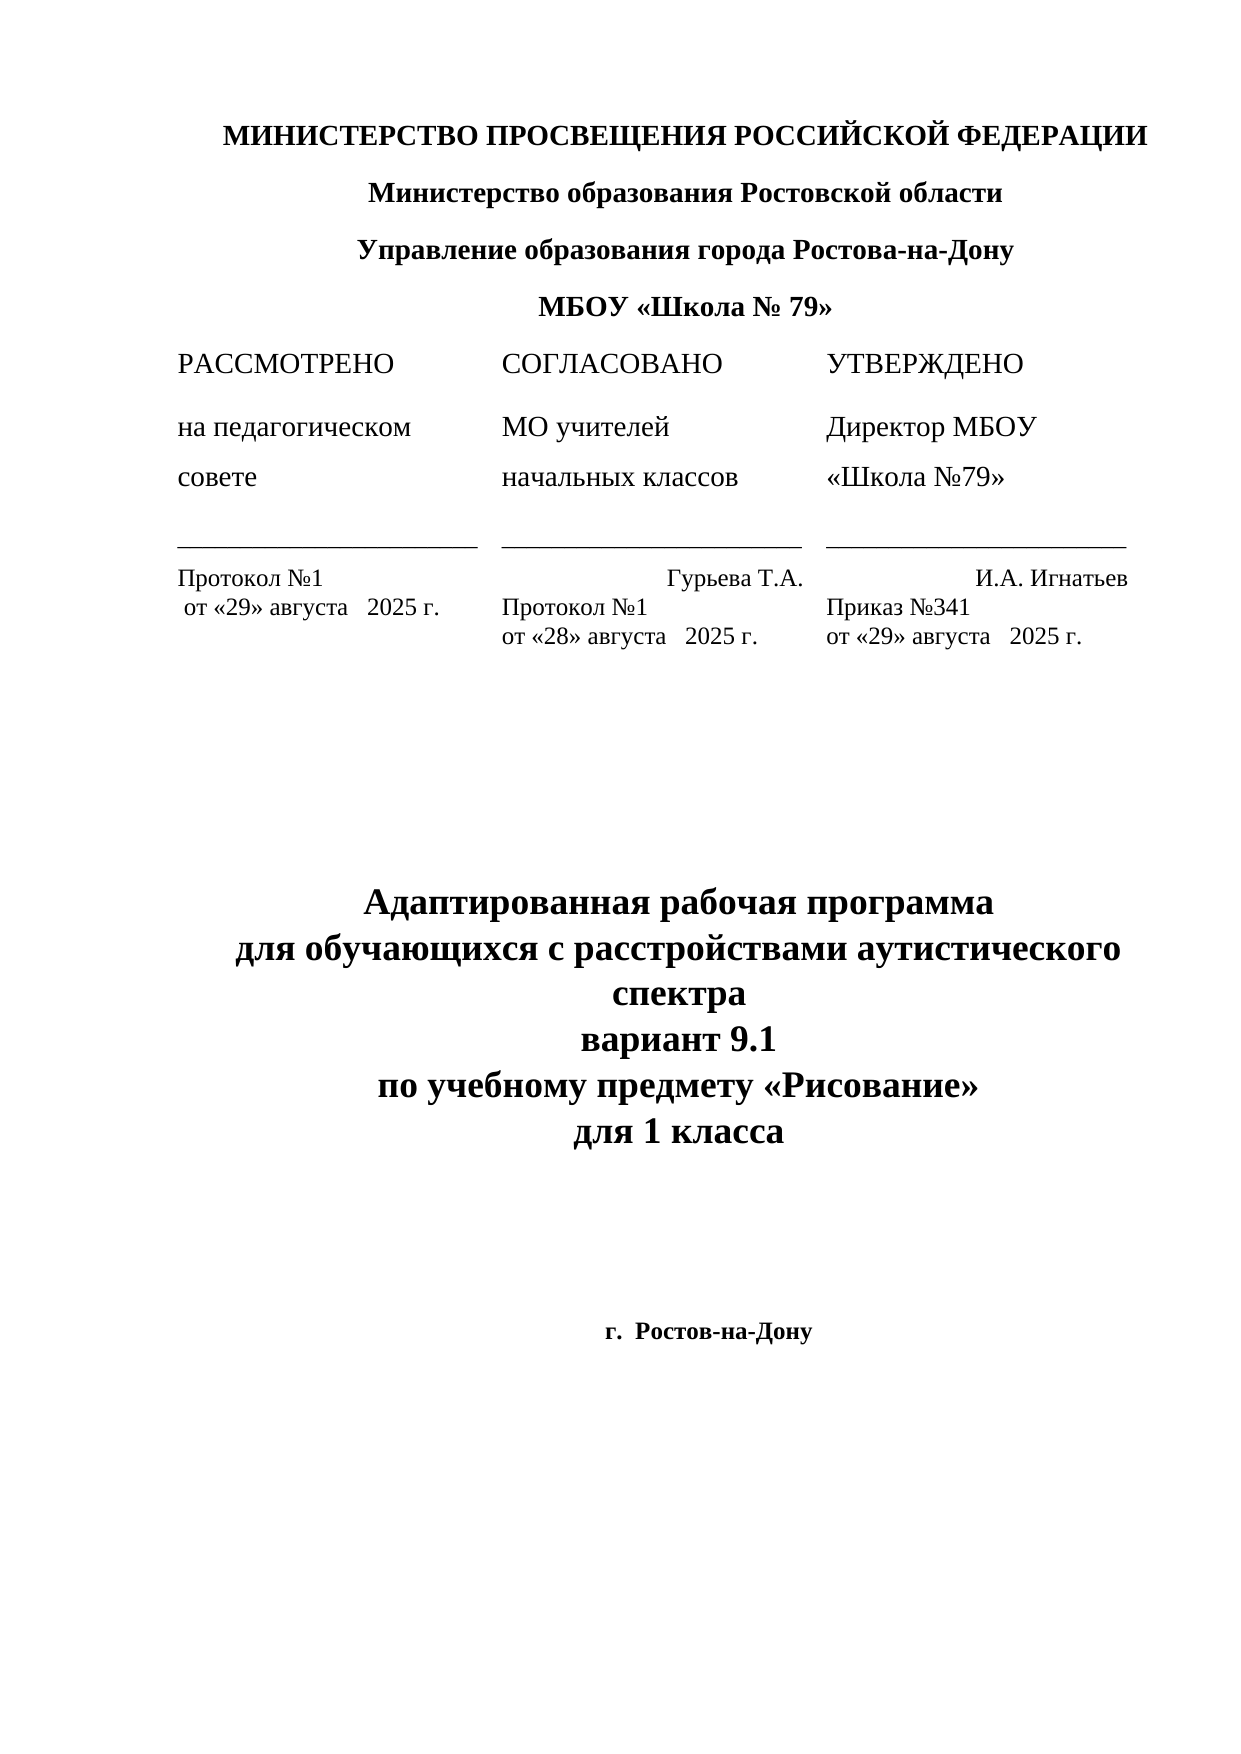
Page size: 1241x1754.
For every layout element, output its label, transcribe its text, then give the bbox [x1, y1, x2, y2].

table_header УТВЕРЖДЕНО Директор МБОУ «Школа №79» ________________________ И.А. Игнатьев Приказ №341 от «29» августа 2025 г. [815, 346, 1139, 691]
text по учебному предмету «Рисование» [177, 1063, 1180, 1106]
text Управление образования города Ростова-на-Дону [190, 232, 1181, 266]
text Адаптированная рабочая программа [177, 880, 1180, 923]
text для 1 класса [177, 1109, 1180, 1152]
text для обучающихся с расстройствами аутистического спектра [177, 926, 1180, 1014]
text Министерство образования Ростовской области [190, 175, 1181, 209]
text МИНИСТЕРСТВО ПРОСВЕЩЕНИЯ РОССИЙСКОЙ ФЕДЕРАЦИИ [190, 118, 1181, 152]
table_header СОГЛАСОВАНО МО учителей начальных классов ________________________ Гурьева Т.А. Протокол №1 от «28» августа 2025 г. [490, 346, 815, 691]
table_header РАССМОТРЕНО на педагогическом совете ________________________ Протокол №1 от «29» августа 2025 г. [166, 346, 490, 691]
text г. Ростов-на-Дону [177, 1316, 1181, 1345]
text МБОУ «Школа № 79» [190, 289, 1181, 323]
text вариант 9.1 [177, 1017, 1180, 1060]
